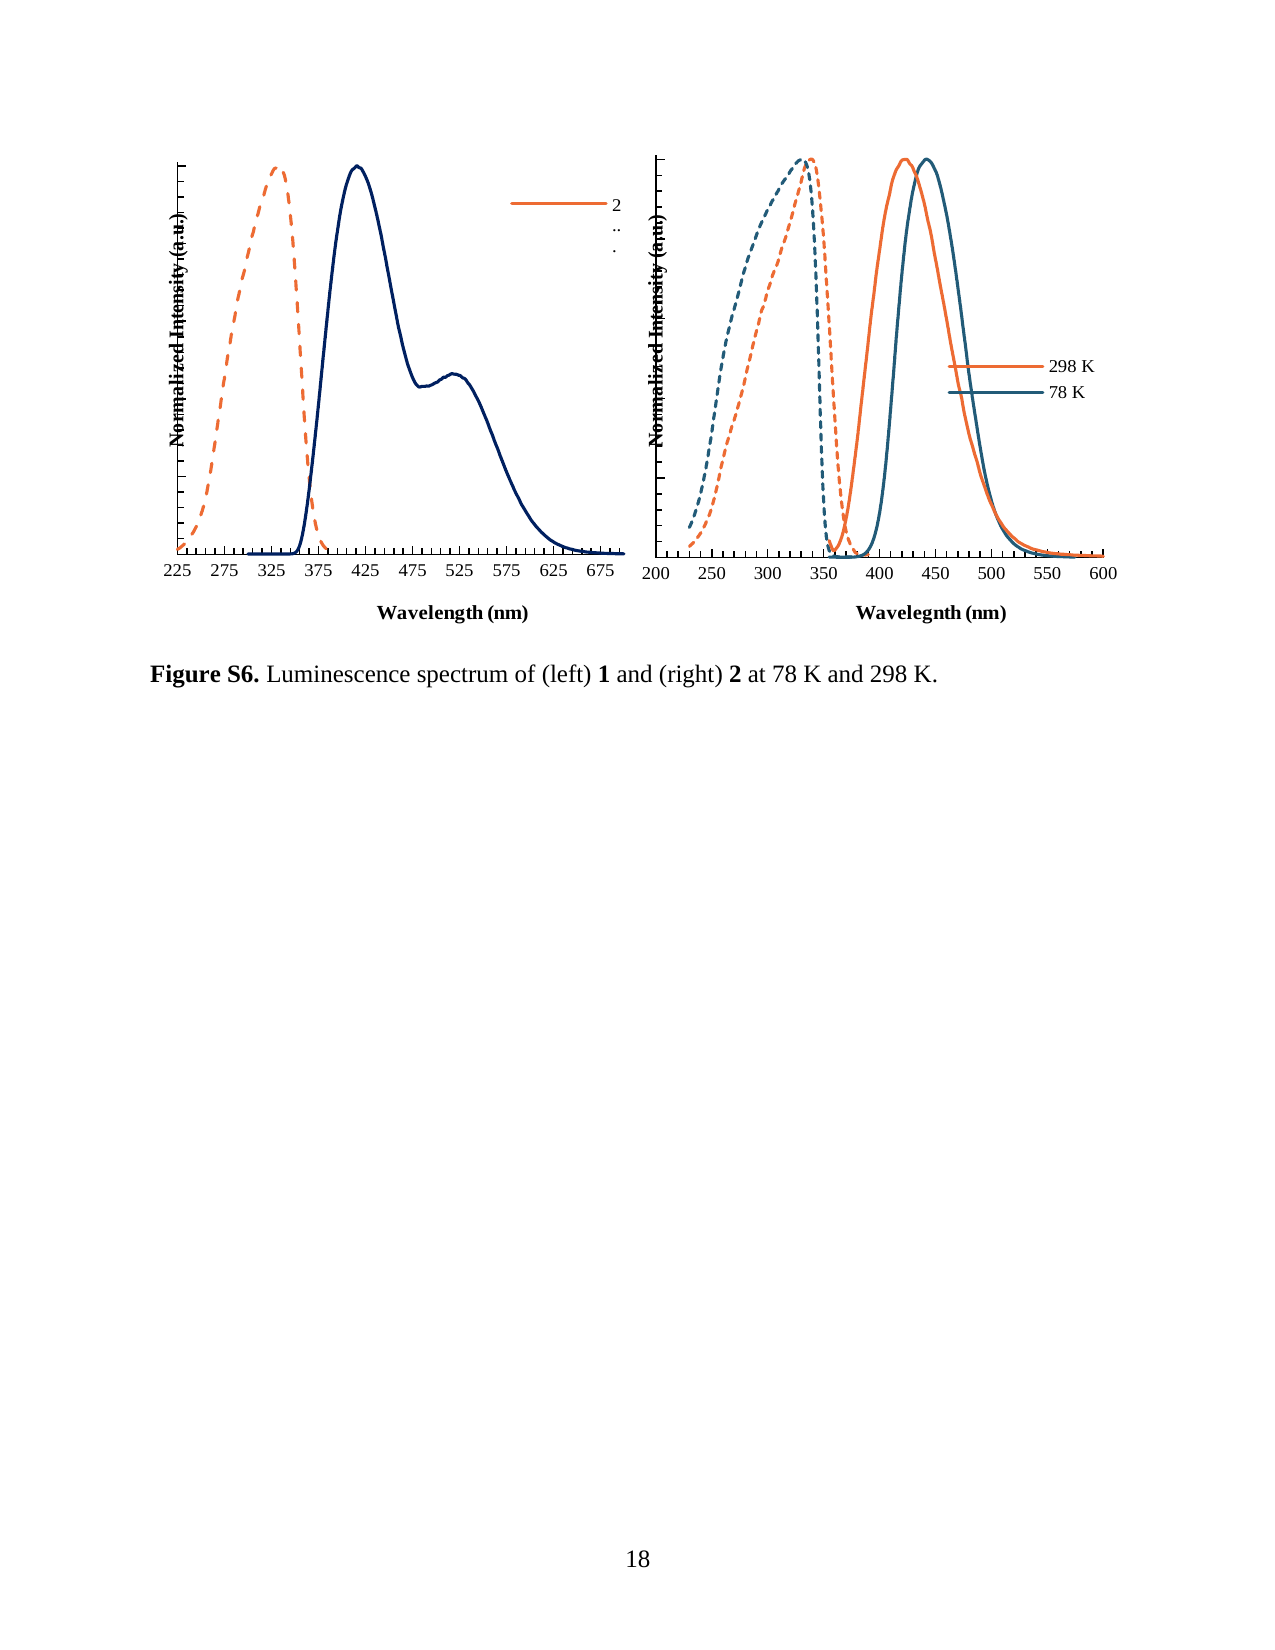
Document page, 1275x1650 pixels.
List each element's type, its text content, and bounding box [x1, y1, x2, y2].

text Figure S6. Luminescence spectrum of (left) 1 and (right) 2 at 78 K and 298 K. [150, 659, 1125, 687]
